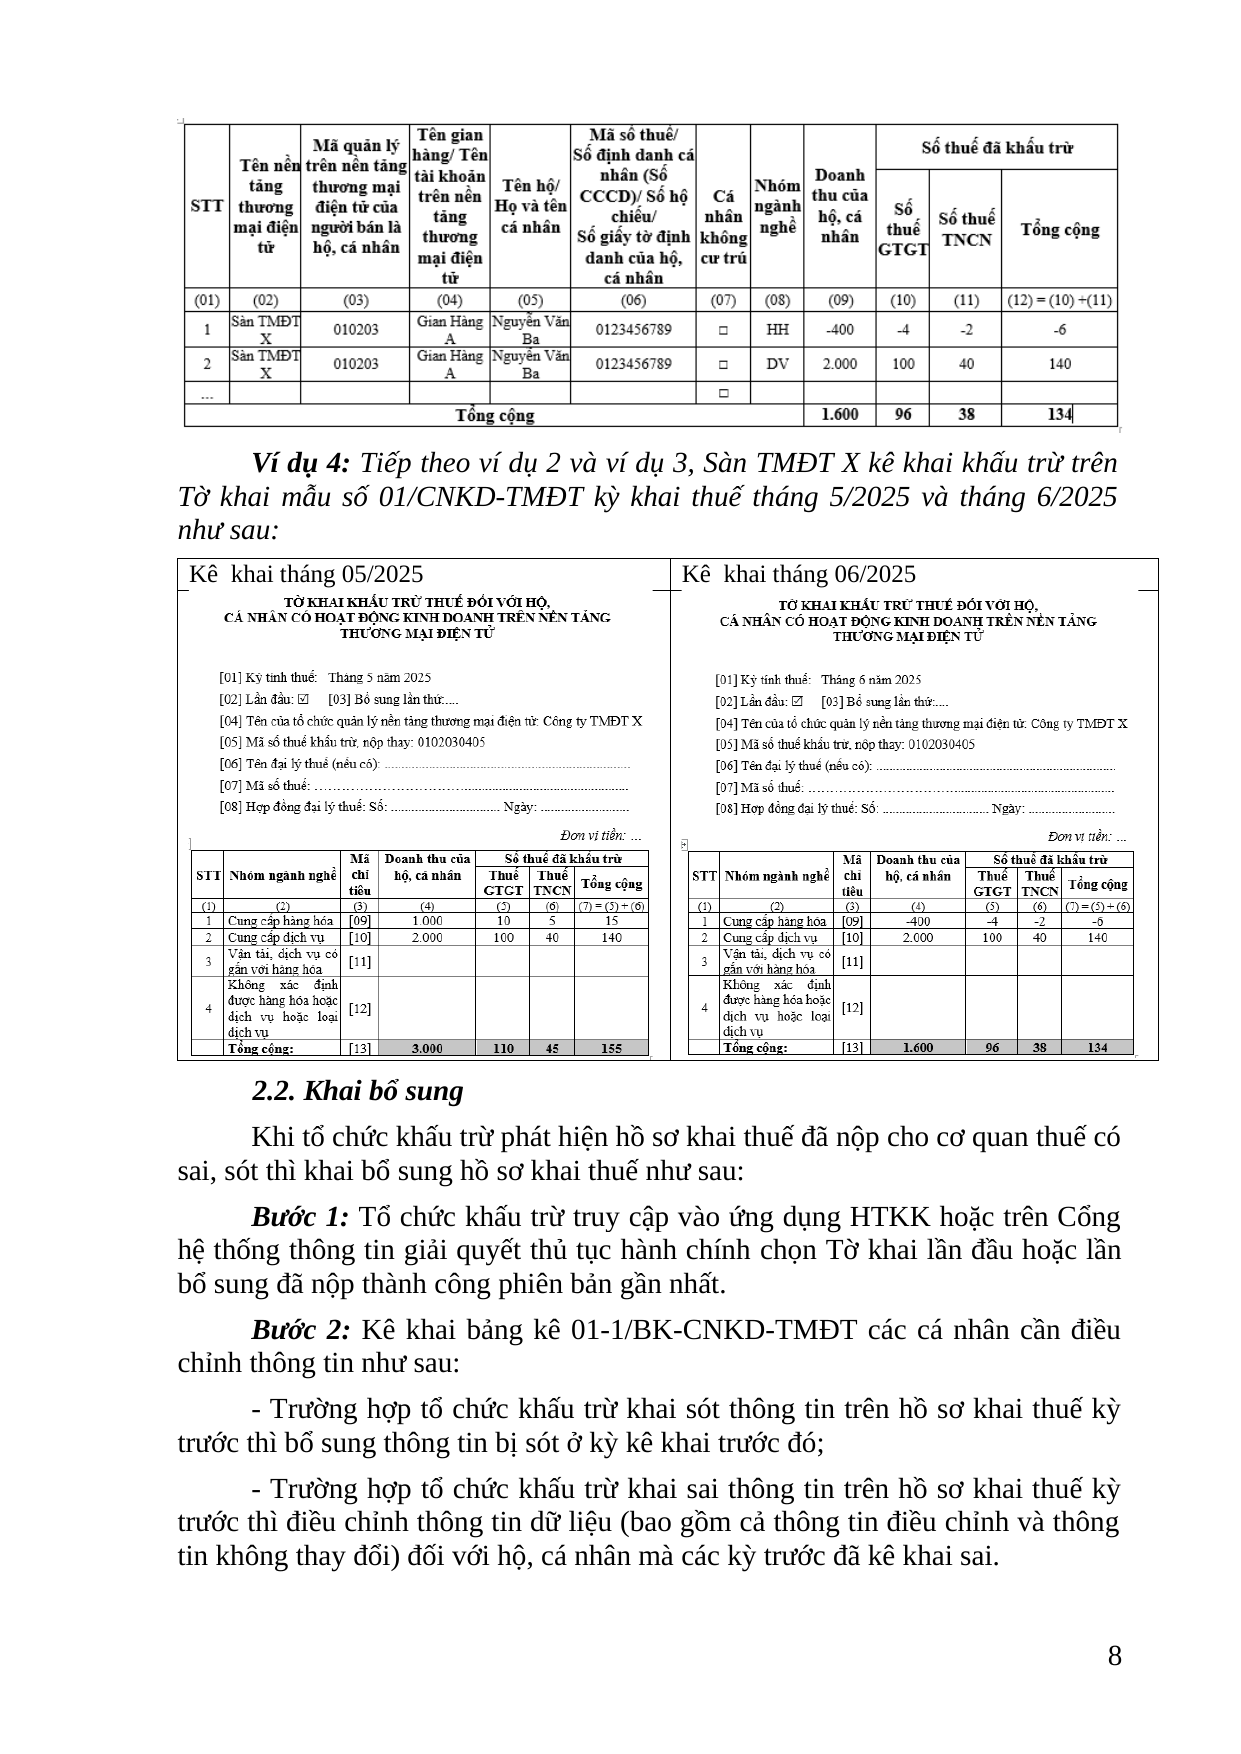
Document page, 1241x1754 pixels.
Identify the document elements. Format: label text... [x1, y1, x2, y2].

picture [681, 590, 1139, 1058]
text - Trường hợp tổ chức khấu trừ khai sót thông tin trên hồ sơ khai thuế kỳ trước thì bổ sung thông tin bị sót ở kỳ kê khai trước đó; [177, 1391, 1122, 1458]
table_cell [653, 591, 670, 1059]
table_header Kê khai tháng 05/2025 [178, 559, 670, 589]
text Bước 2: Kê khai bảng kê 01-1/BK-CNKD-TMĐT các cá nhân cần điều chỉnh thông tin như sau: [177, 1312, 1122, 1379]
picture [188, 590, 653, 1060]
table_cell [671, 591, 1158, 1059]
picture [177, 118, 1123, 433]
table_cell [178, 591, 188, 1059]
table_header Kê khai tháng 06/2025 [671, 559, 1158, 589]
text Ví dụ 4: Tiếp theo ví dụ 2 và ví dụ 3, Sàn TMĐT X kê khai khấu trừ trên Tờ khai mẫu số 01/CNKD-TMĐT kỳ khai thuế tháng 5/2025 và tháng 6/2025 như sau: [177, 445, 1122, 546]
subtitle 2.2. Khai bổ sung [177, 1073, 1122, 1107]
text - Trường hợp tổ chức khấu trừ khai sai thông tin trên hồ sơ khai thuế kỳ trước thì điều chỉnh thông tin dữ liệu (bao gồm cả thông tin điều chỉnh và thông tin không thay đổi) đối với hộ, cá nhân mà các kỳ trước đã kê khai sai. [177, 1471, 1122, 1572]
text Bước 1: Tổ chức khấu trừ truy cập vào ứng dụng HTKK hoặc trên Cổng hệ thống thông tin giải quyết thủ tục hành chính chọn Tờ khai lần đầu hoặc lần bổ sung đã nộp thành công phiên bản gần nhất. [177, 1199, 1122, 1299]
text Khi tổ chức khấu trừ phát hiện hồ sơ khai thuế đã nộp cho cơ quan thuế có sai, sót thì khai bổ sung hồ sơ khai thuế như sau: [177, 1119, 1122, 1186]
